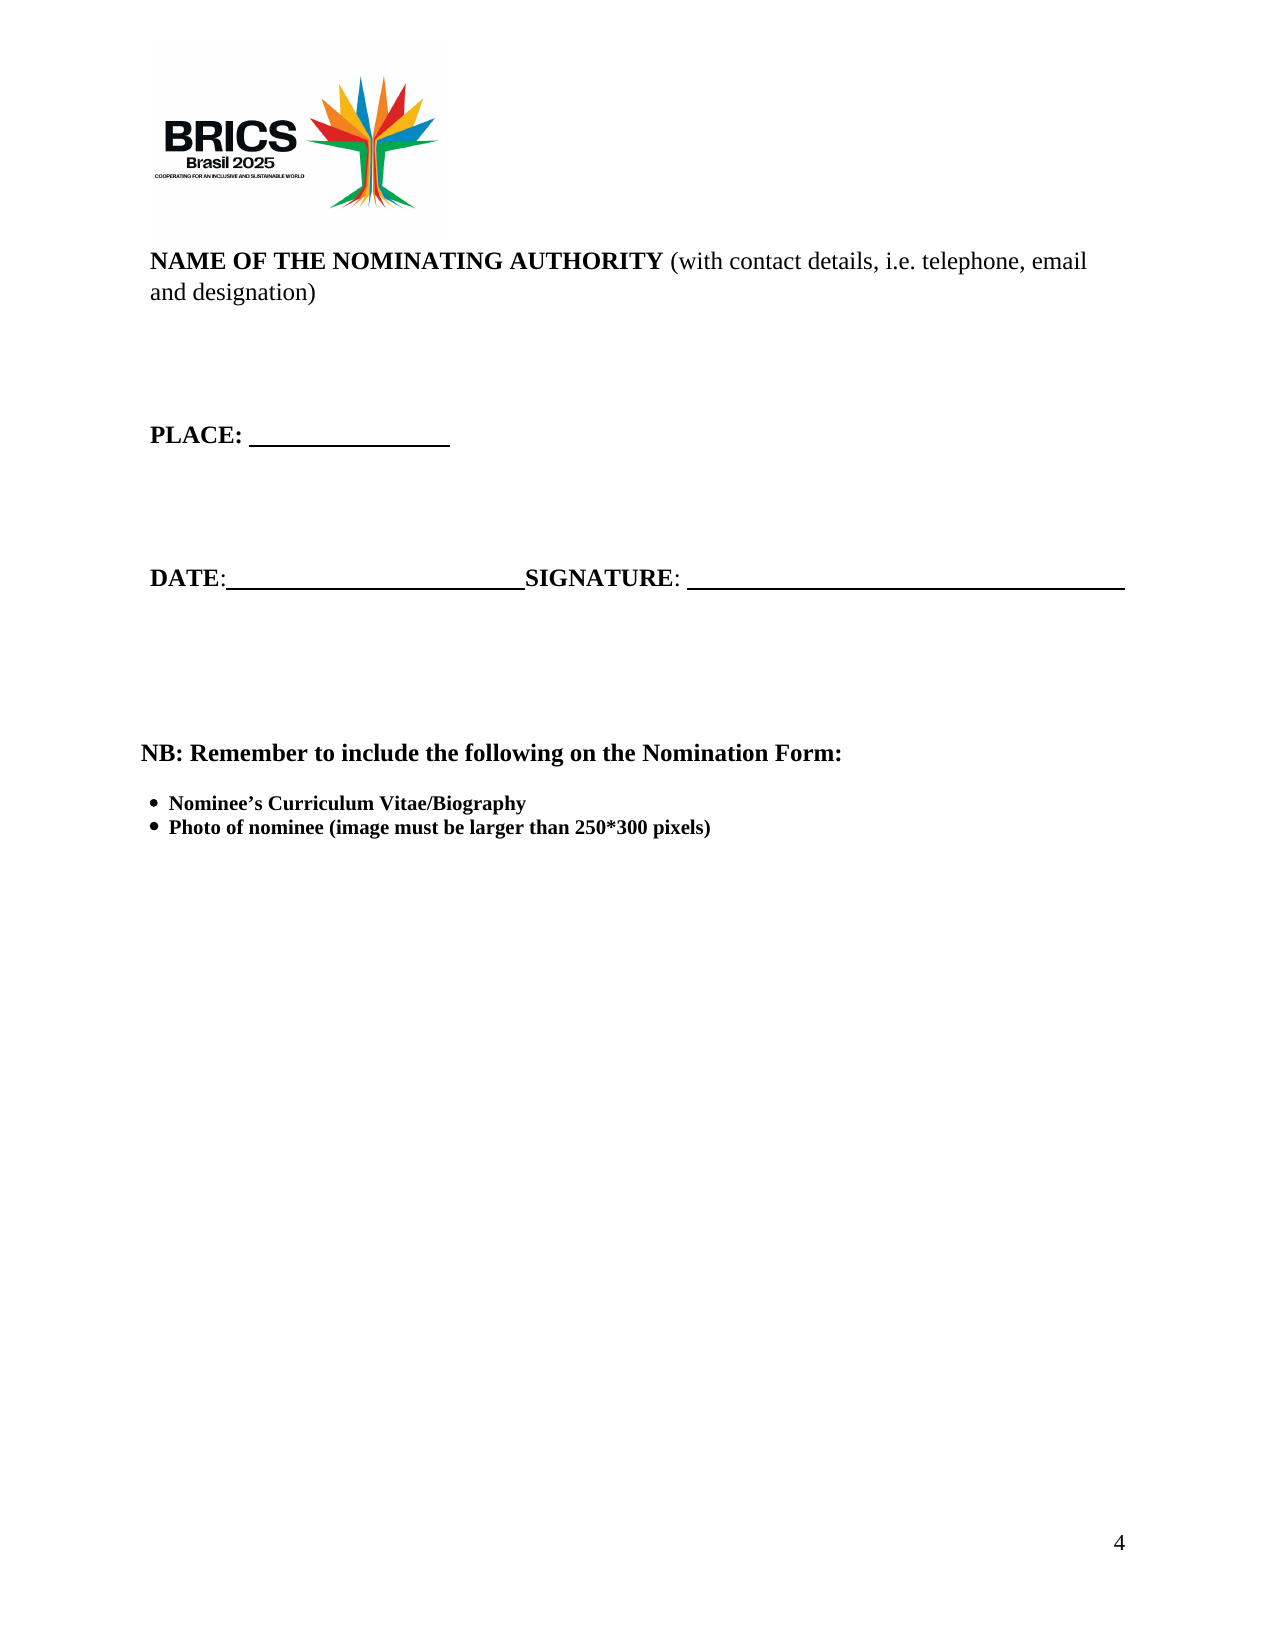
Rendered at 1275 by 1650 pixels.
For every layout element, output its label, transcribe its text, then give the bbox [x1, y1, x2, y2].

text PLACE: [150, 420, 1125, 449]
list Nominee’s Curriculum Vitae/Biography [150, 791, 1144, 815]
picture [150, 38, 444, 246]
text NB: Remember to include the following on the Nomination Form: [141, 738, 1144, 767]
text DATE: SIGNATURE: [150, 563, 1162, 592]
text NAME OF THE NOMINATING AUTHORITY (with contact details, i.e. telephone, email and designation) [150, 246, 1125, 306]
list Photo of nominee (image must be larger than 250*300 pixels) [150, 815, 1144, 839]
